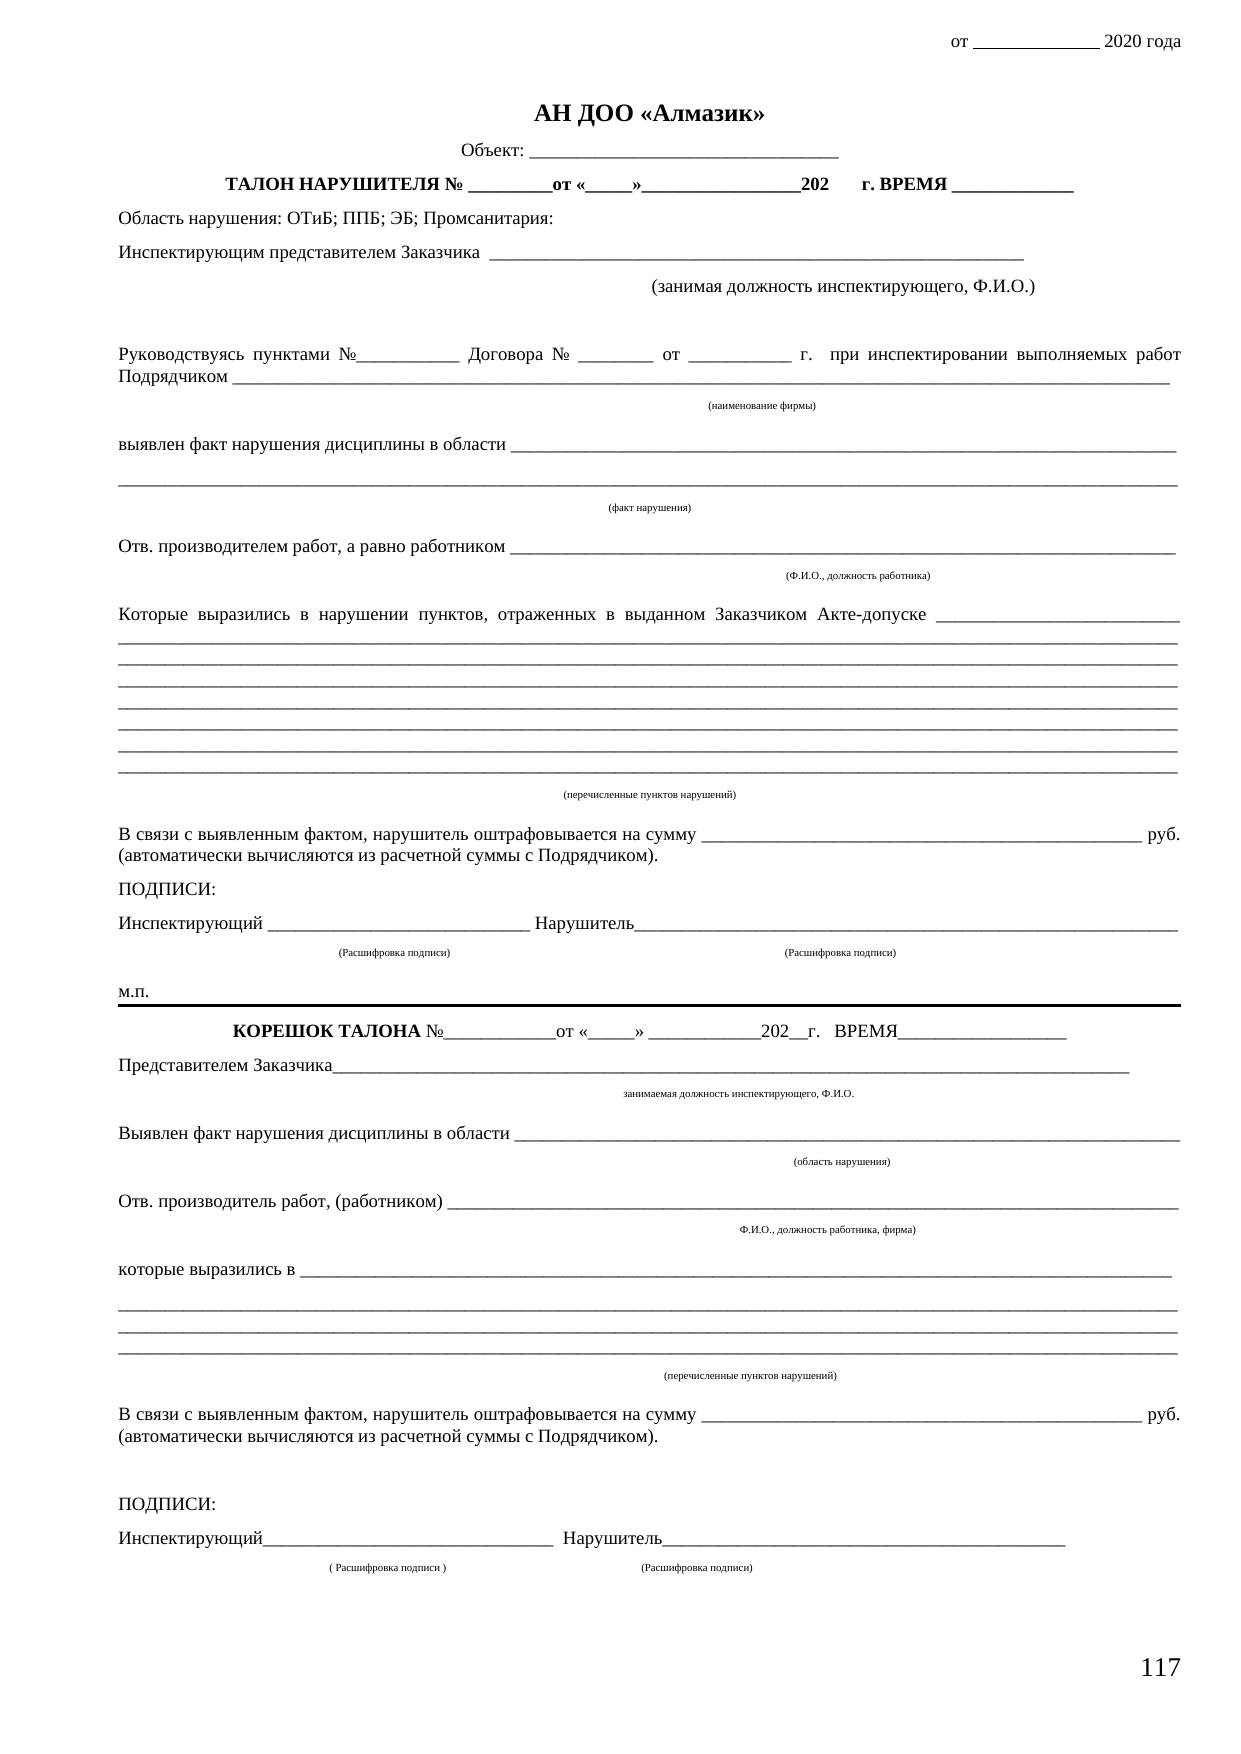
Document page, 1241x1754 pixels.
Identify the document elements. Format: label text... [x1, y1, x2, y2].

text Инспектирующий_______________________________ Нарушитель___________________________________________ [118, 1527, 1181, 1548]
text (наименование фирмы) [118, 399, 1181, 421]
text Руководствуясь пунктами №___________ Договора № ________ от ___________ г. при инспектировании выполняемых работ Подрядчиком ____________________________________________________________________________________________________ [118, 343, 1181, 386]
text Отв. производителем работ, а равно работником _______________________________________________________________________ [118, 535, 1181, 557]
text Область нарушения: ОТиБ; ППБ; ЭБ; Промсанитария: [118, 207, 1181, 229]
text Отв. производитель работ, (работником) ______________________________________________________________________________ [118, 1190, 1181, 1211]
text выявлен факт нарушения дисциплины в области _______________________________________________________________________ [118, 433, 1181, 454]
text (факт нарушения) [118, 501, 1181, 523]
text ___________________________________________________________________________________________________________________________________________________________________________________________________________________________________________________________________________________________________________________________________________________ [118, 1292, 1181, 1357]
text Инспектирующим представителем Заказчика _________________________________________________________ [118, 241, 1181, 263]
text АН ДОО «Алмазик» [118, 98, 1181, 126]
text ( Расшифровка подписи ) (Расшифровка подписи) [118, 1561, 1181, 1583]
text Объект: _________________________________ [118, 139, 1181, 161]
text Инспектирующий ____________________________ Нарушитель__________________________________________________________ [118, 912, 1181, 934]
text м.п. [118, 980, 1181, 1004]
text ПОДПИСИ: [118, 1493, 1181, 1514]
text (Расшифровка подписи) (Расшифровка подписи) [118, 946, 1181, 968]
text КОРЕШОК ТАЛОНА №____________от «_____» ____________202__г. ВРЕМЯ__________________ [118, 1019, 1181, 1041]
text _________________________________________________________________________________________________________________ [118, 467, 1181, 489]
text (перечисленные пунктов нарушений) [118, 788, 1181, 810]
text (Ф.И.О., должность работника) [118, 569, 1181, 591]
text (область нарушения) [118, 1156, 1181, 1177]
text В связи с выявленным фактом, нарушитель оштрафовывается на сумму _______________________________________________ руб. (автоматически вычисляются из расчетной суммы с Подрядчиком). [118, 822, 1181, 866]
text ПОДПИСИ: [118, 878, 1181, 899]
text от 2020 года [738, 29, 1181, 51]
text (занимая должность инспектирующего, Ф.И.О.) [118, 275, 1181, 297]
text Выявлен факт нарушения дисциплины в области _______________________________________________________________________ [118, 1122, 1181, 1143]
text В связи с выявленным фактом, нарушитель оштрафовывается на сумму _______________________________________________ руб. (автоматически вычисляются из расчетной суммы с Подрядчиком). [118, 1403, 1181, 1446]
text Ф.И.О., должность работника, фирма) [118, 1224, 1181, 1245]
text которые выразились в _____________________________________________________________________________________________ [118, 1258, 1181, 1279]
text занимаемая должность инспектирующего, Ф.И.О. [118, 1088, 1181, 1109]
text (перечисленные пунктов нарушений) [118, 1369, 1181, 1391]
text ТАЛОН НАРУШИТЕЛЯ № _________от «_____»_________________202 г. ВРЕМЯ _____________ [118, 173, 1181, 194]
text Которые выразились в нарушении пунктов, отраженных в выданном Заказчиком Акте-допуске __________________________ _______________________________________________________________________________________________________________________________________________________________________________________________________________________________________________________________________________________________________________________________________________________________________________________________________________________________________________________________________________________________________________________________________________________________________________________________________________________________________________________________________________________________________________________________________________________________________________________________________________________ [118, 603, 1181, 776]
text Представителем Заказчика_____________________________________________________________________________________ [118, 1053, 1181, 1075]
